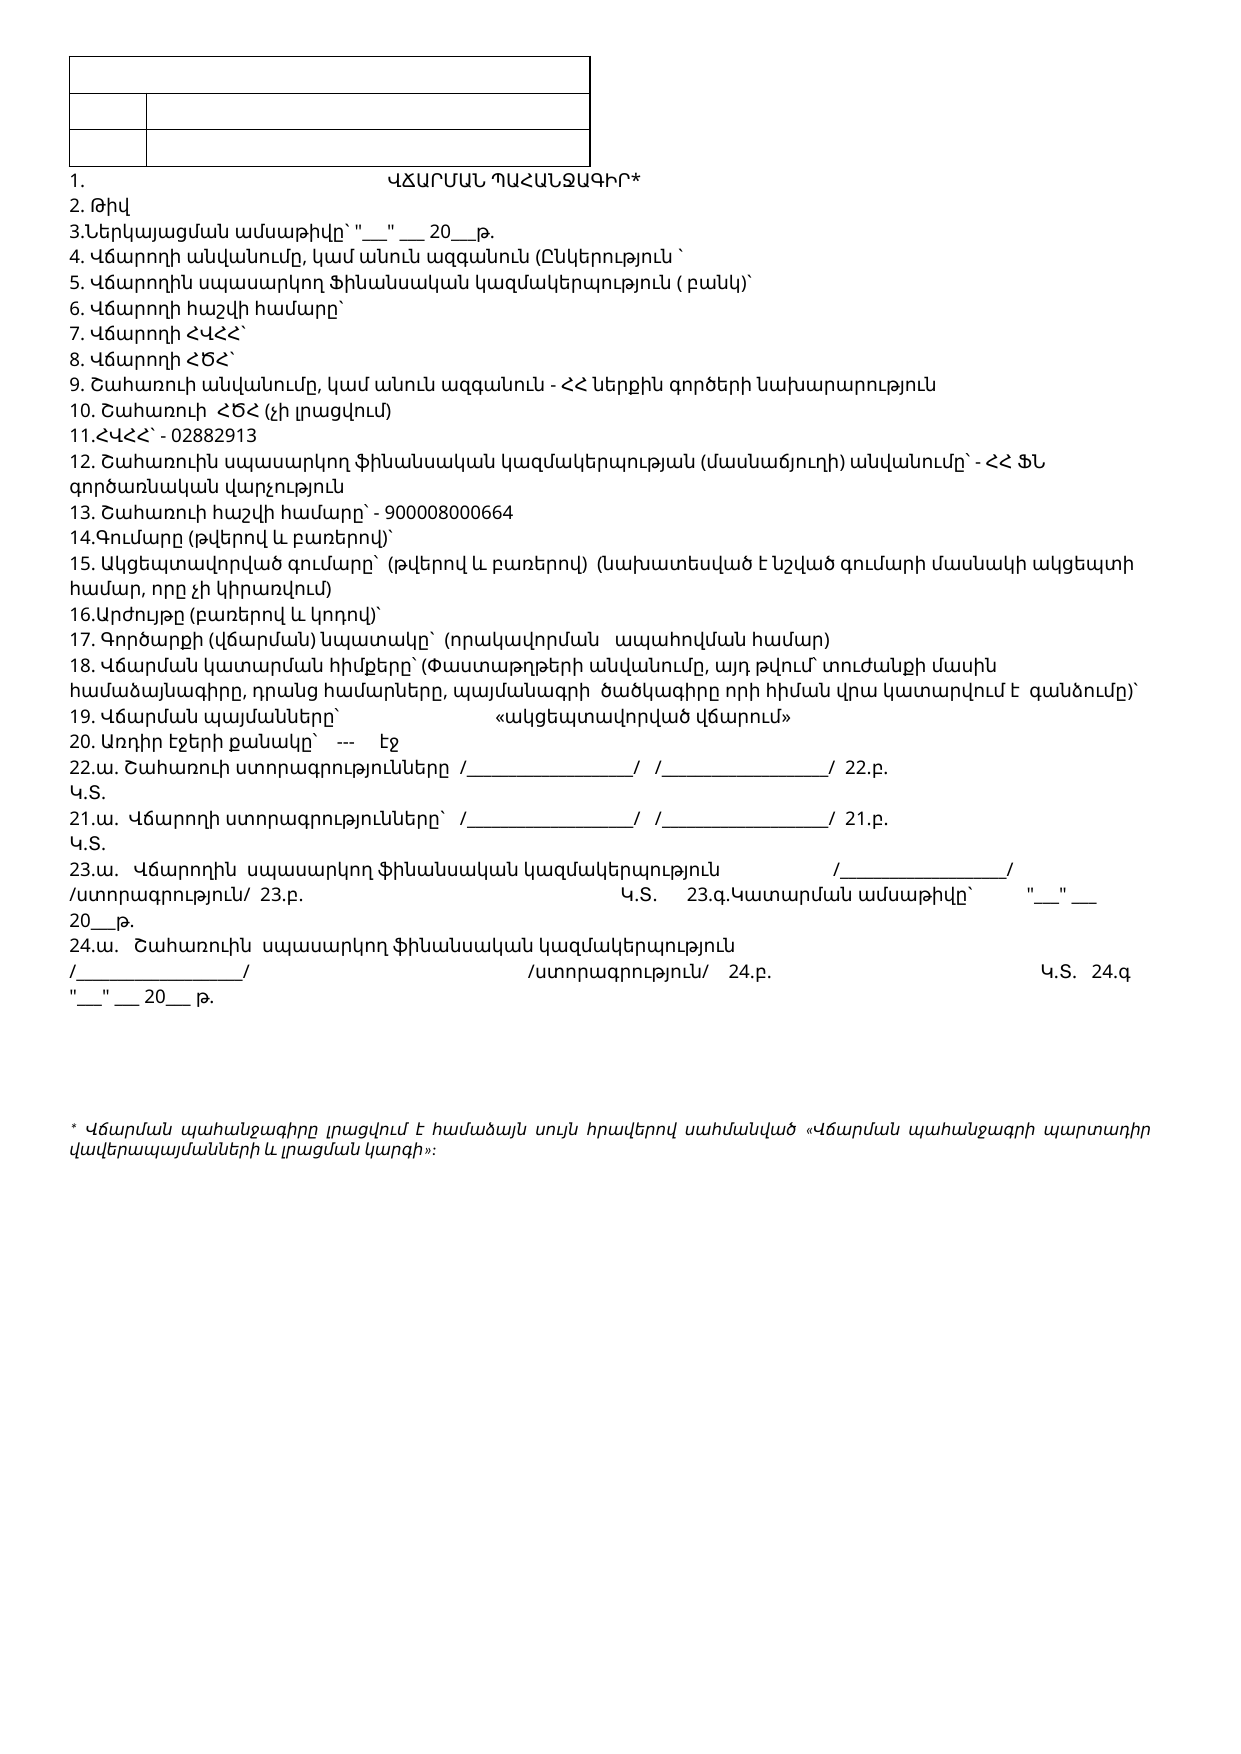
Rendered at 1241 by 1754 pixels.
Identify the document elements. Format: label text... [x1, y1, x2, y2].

text * Վճարման պահանջագիրը լրացվում է համաձայն սույն հրավերով սահմանված «Վճարման պահանջագրի պարտադիր վավերապայմանների և լրացման կարգի»: [69, 1119, 1152, 1160]
